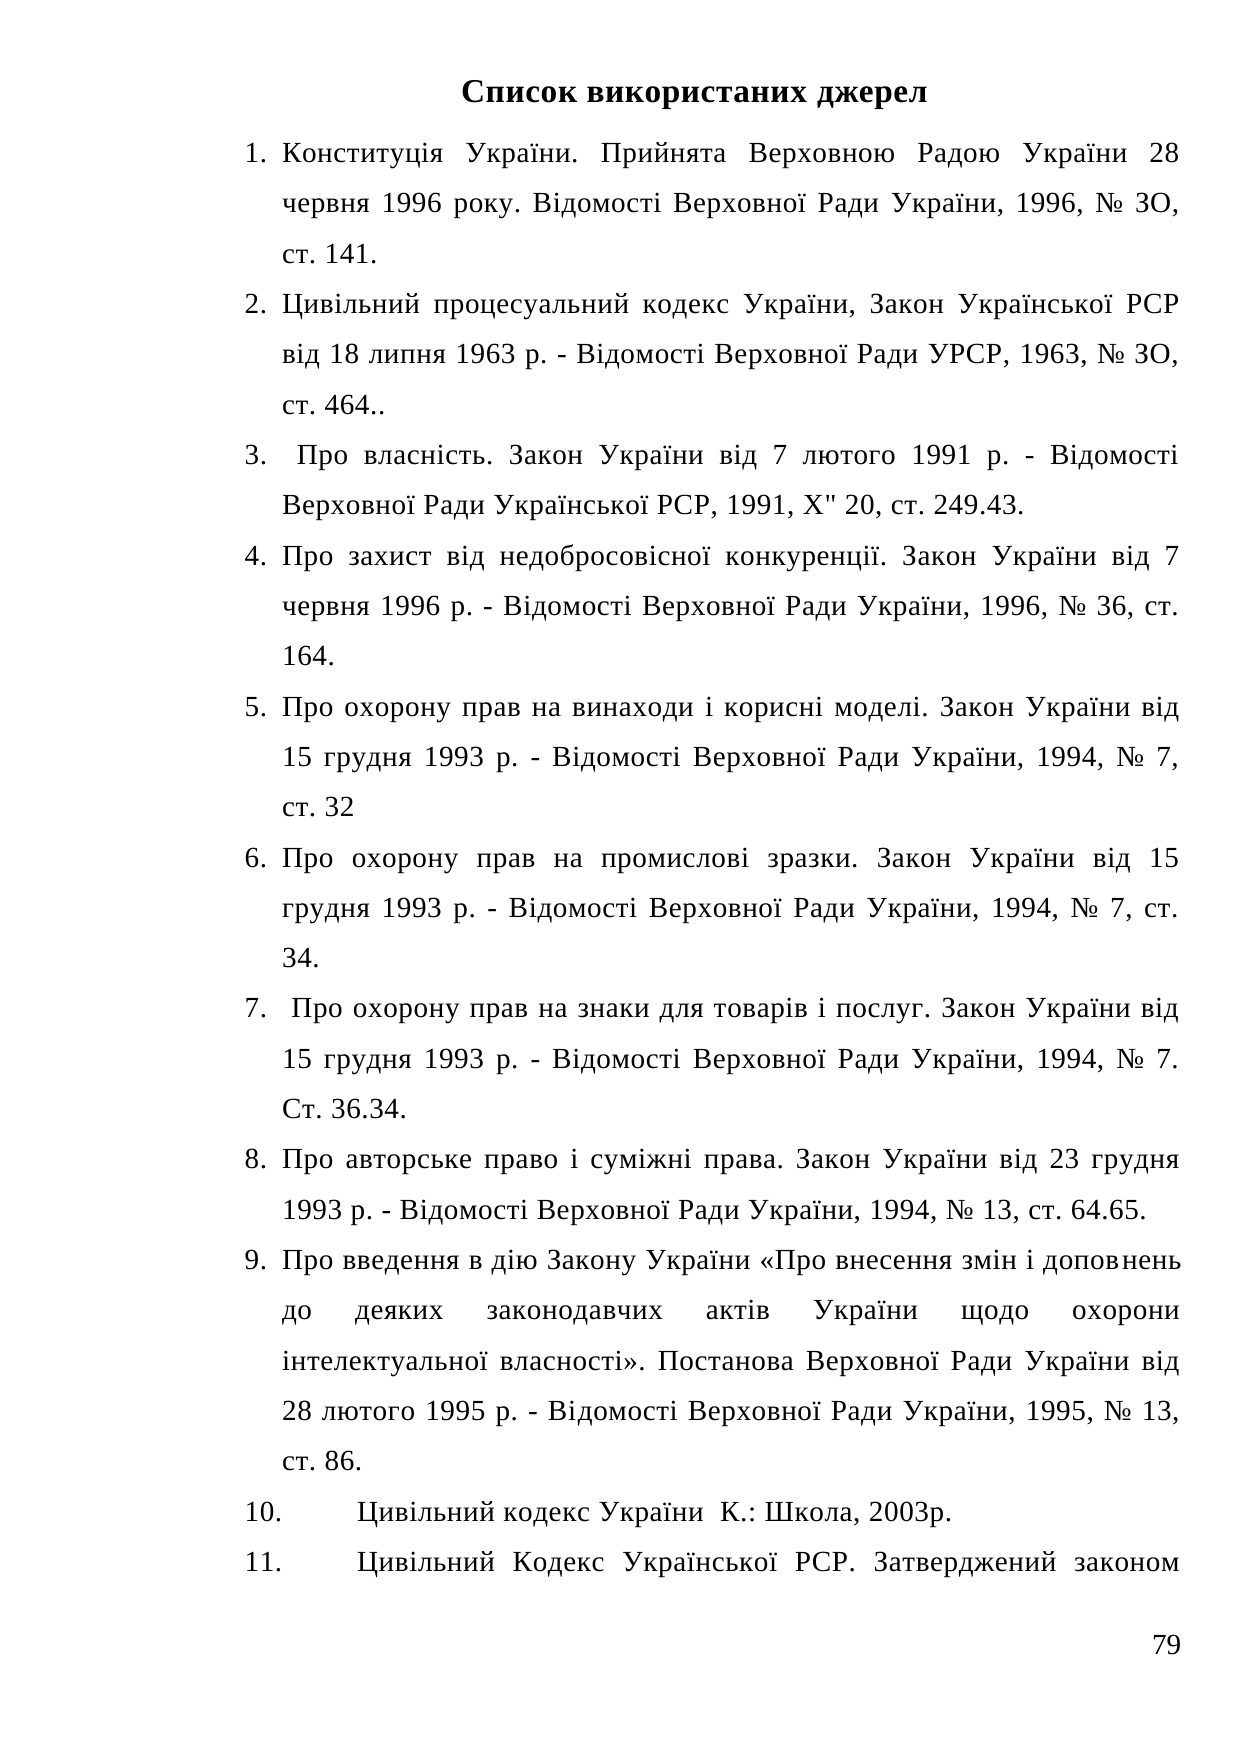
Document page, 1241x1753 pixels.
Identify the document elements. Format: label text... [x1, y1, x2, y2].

list Цивільний процесуальний кодекс України, Закон Української РСР від 18 липня 1963 р. - Відомості Верховної Ради УРСР, 1963, № ЗО, ст. 464.. [244, 286, 1181, 420]
list Цивільний кодекс України К.: Школа, 2003р. [244, 1494, 1181, 1527]
subtitle Список використаних джерел [207, 72, 1181, 110]
list Про охорону прав на промислові зразки. Закон України від 15 грудня 1993 р. - Відомості Верховної Ради України, 1994, № 7, ст. 34. [244, 840, 1181, 974]
list Конституція України. Прийнята Верховною Радою України 28 червня 1996 року. Відомості Верховної Ради України, 1996, № ЗО, ст. 141. [244, 135, 1181, 269]
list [244, 1544, 1181, 1578]
list Про захист від недобросовісної конкуренції. Закон України від 7 червня 1996 р. - Відомості Верховної Ради України, 1996, № 36, ст. 164. [244, 538, 1181, 672]
list Про охорону прав на знаки для товарів і послуг. Закон України від 15 грудня 1993 р. - Відомості Верховної Ради України, 1994, № 7. Ст. 36.34. [244, 991, 1181, 1125]
list Про власність. Закон України від 7 лютого 1991 р. - Відомості Верховної Ради Української РСР, 1991, X" 20, ст. 249.43. [244, 437, 1181, 521]
list Про введення в дію Закону України «Про внесення змін і доповнень до деяких законодавчих актів України щодо охорони інтелектуальної власності». Постанова Верховної Ради України від 28 лютого 1995 р. - Відомості Верховної Ради України, 1995, № 13, ст. 86. [244, 1242, 1181, 1477]
list Про авторське право і суміжні права. Закон України від 23 грудня 1993 р. - Відомості Верховної Ради України, 1994, № 13, ст. 64.65. [244, 1142, 1181, 1225]
list Про охорону прав на винаходи і корисні моделі. Закон України від 15 грудня 1993 р. - Відомості Верховної Ради України, 1994, № 7, ст. 32 [244, 689, 1181, 823]
